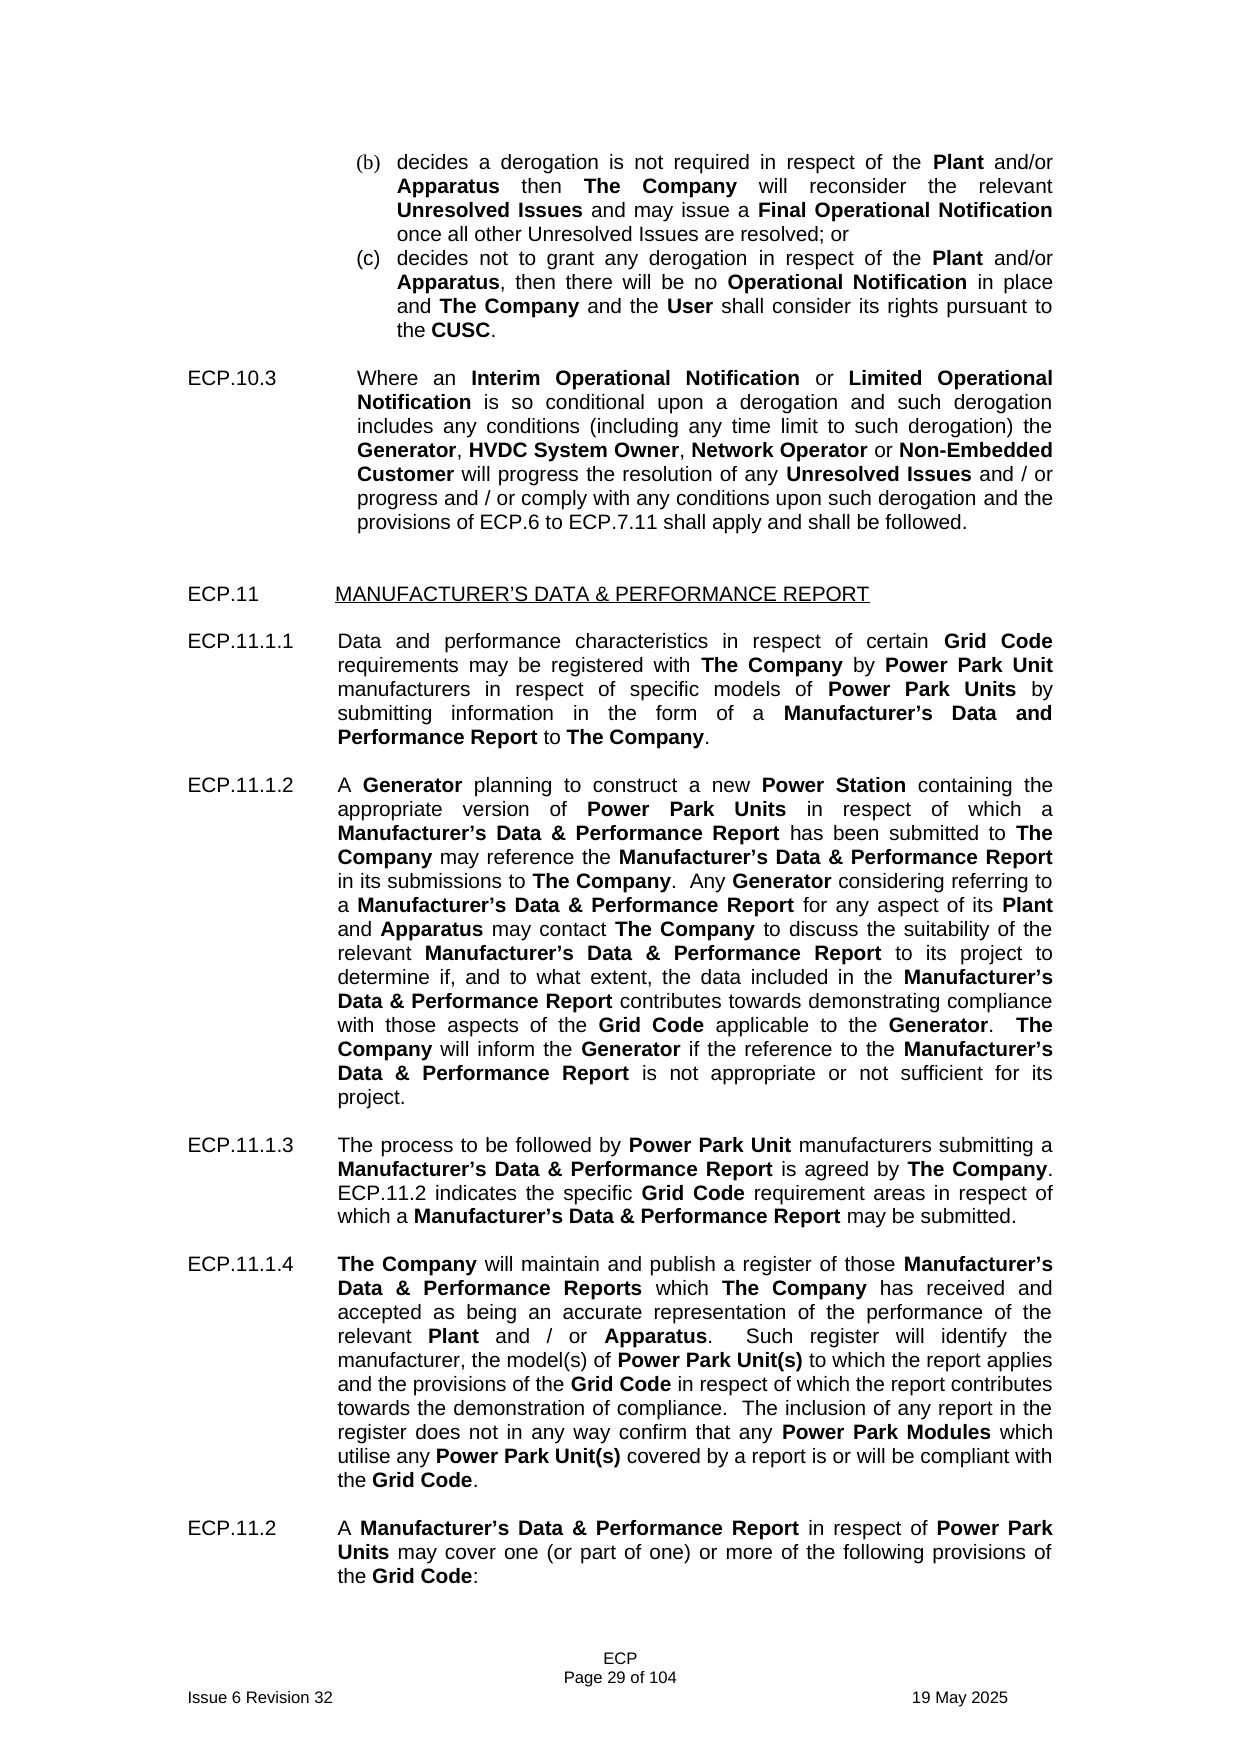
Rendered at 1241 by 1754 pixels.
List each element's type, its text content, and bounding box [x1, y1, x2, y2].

text ECP.11.1.4 The Company will maintain and publish a register of those Manufacturer’s Data & Performance Reports which The Company has received and accepted as being an accurate representation of the performance of the relevant Plant and / or Apparatus. Such register will identify the manufacturer, the model(s) of Power Park Unit(s) to which the report applies and the provisions of the Grid Code in respect of which the report contributes towards the demonstration of compliance. The inclusion of any report in the register does not in any way confirm that any Power Park Modules which utilise any Power Park Unit(s) covered by a report is or will be compliant with the Grid Code. [187, 1252, 1053, 1492]
text ECP.11.1.2 A Generator planning to construct a new Power Station containing the appropriate version of Power Park Units in respect of which a Manufacturer’s Data & Performance Report has been submitted to The Company may reference the Manufacturer’s Data & Performance Report in its submissions to The Company. Any Generator considering referring to a Manufacturer’s Data & Performance Report for any aspect of its Plant and Apparatus may contact The Company to discuss the suitability of the relevant Manufacturer’s Data & Performance Report to its project to determine if, and to what extent, the data included in the Manufacturer’s Data & Performance Report contributes towards demonstrating compliance with those aspects of the Grid Code applicable to the Generator. The Company will inform the Generator if the reference to the Manufacturer’s Data & Performance Report is not appropriate or not sufficient for its project. [187, 773, 1053, 1108]
text ECP.11.1.1 Data and performance characteristics in respect of certain Grid Code requirements may be registered with The Company by Power Park Unit manufacturers in respect of specific models of Power Park Units by submitting information in the form of a Manufacturer’s Data and Performance Report to The Company. [187, 629, 1053, 749]
list decides not to grant any derogation in respect of the Plant and/or Apparatus, then there will be no Operational Notification in place and The Company and the User shall consider its rights pursuant to the CUSC. [356, 246, 1053, 342]
subtitle ECP.11 MANUFACTURER’S DATA & PERFORMANCE REPORT [187, 581, 1053, 605]
text ECP.10.3 Where an Interim Operational Notification or Limited Operational Notification is so conditional upon a derogation and such derogation includes any conditions (including any time limit to such derogation) the Generator, HVDC System Owner, Network Operator or Non-Embedded Customer will progress the resolution of any Unresolved Issues and / or progress and / or comply with any conditions upon such derogation and the provisions of ECP.6 to ECP.7.11 shall apply and shall be followed. [187, 366, 1053, 533]
text ECP.11.2 A Manufacturer’s Data & Performance Report in respect of Power Park Units may cover one (or part of one) or more of the following provisions of the Grid Code: [187, 1516, 1053, 1588]
list decides a derogation is not required in respect of the Plant and/or Apparatus then The Company will reconsider the relevant Unresolved Issues and may issue a Final Operational Notification once all other Unresolved Issues are resolved; or [356, 150, 1053, 246]
text ECP.11.1.3 The process to be followed by Power Park Unit manufacturers submitting a Manufacturer’s Data & Performance Report is agreed by The Company. ECP.11.2 indicates the specific Grid Code requirement areas in respect of which a Manufacturer’s Data & Performance Report may be submitted. [187, 1132, 1053, 1228]
